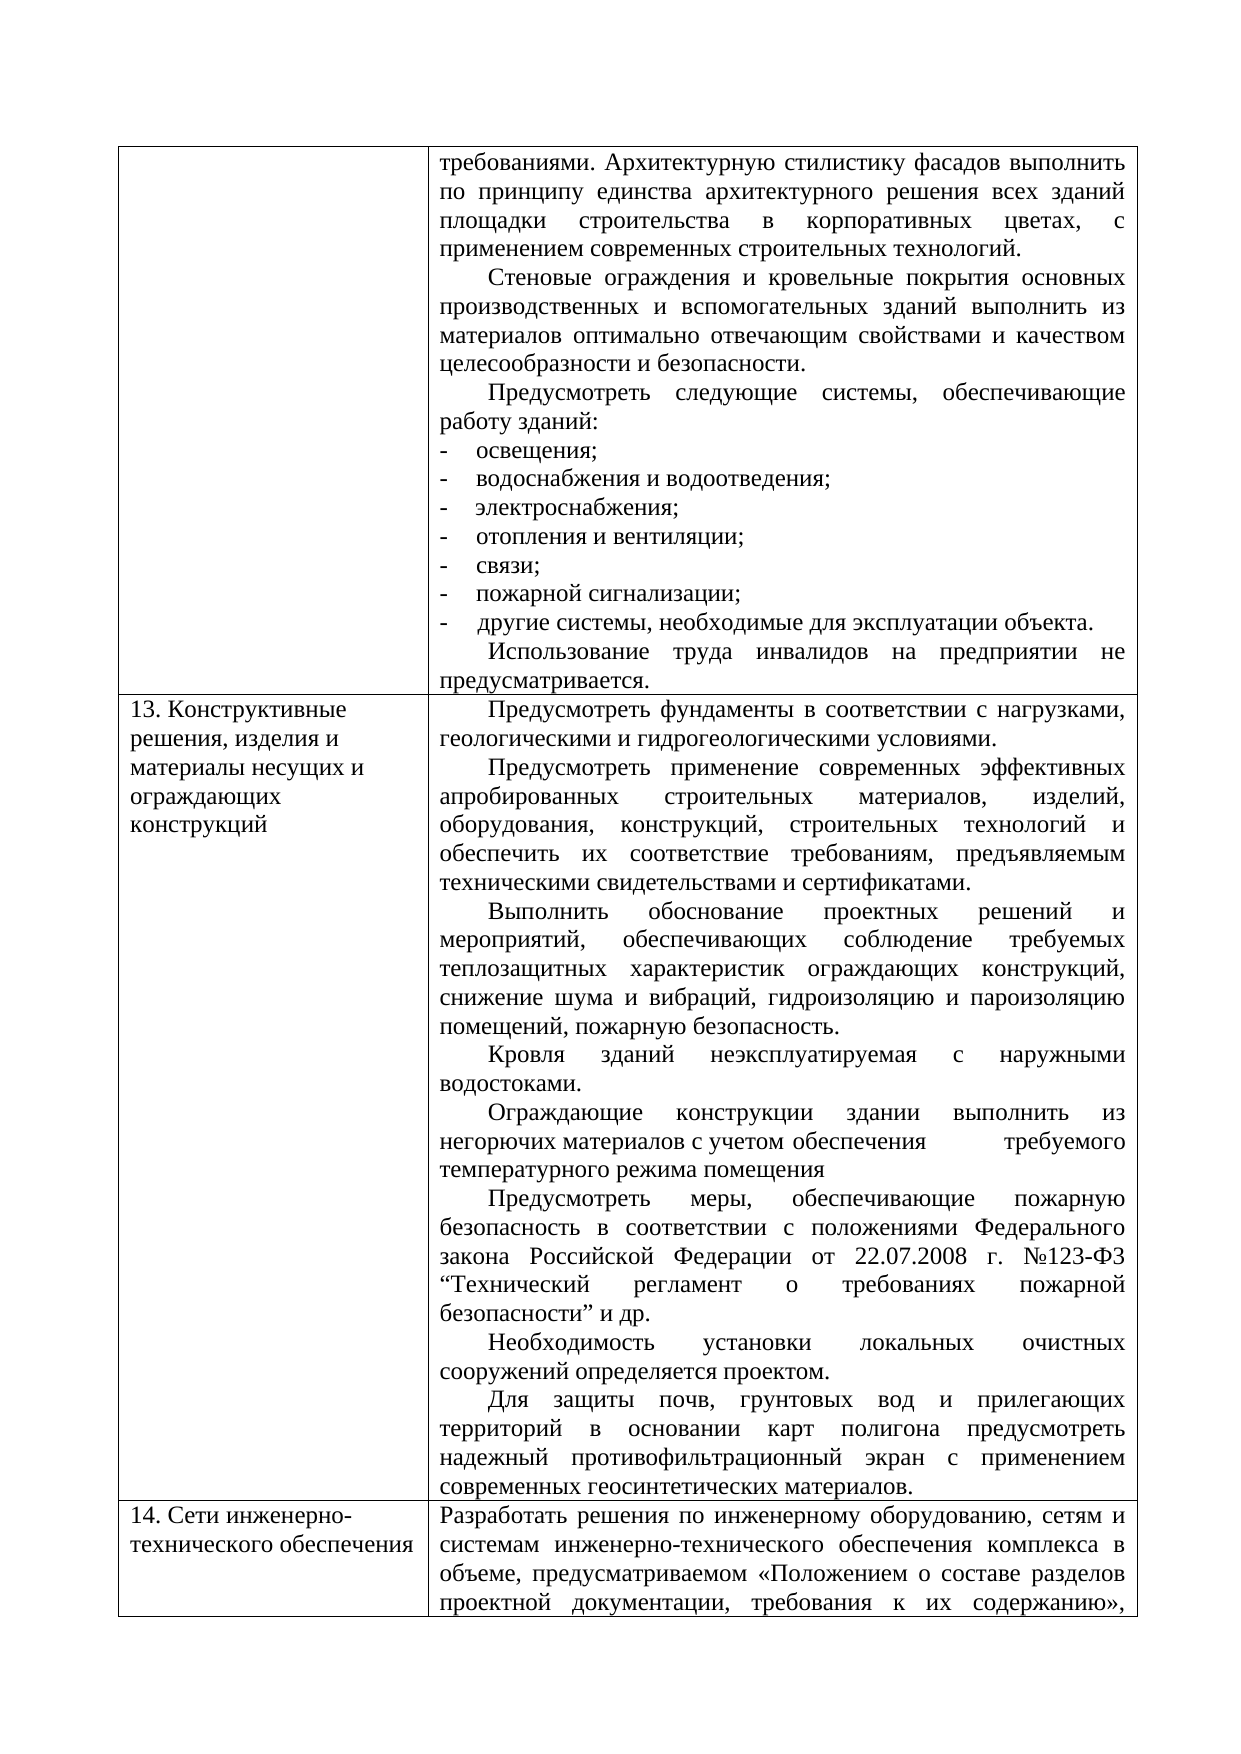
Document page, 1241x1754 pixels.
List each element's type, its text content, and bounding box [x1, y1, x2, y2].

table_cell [429, 147, 1137, 693]
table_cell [429, 1501, 1137, 1616]
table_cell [119, 1501, 428, 1616]
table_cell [119, 147, 428, 693]
table_cell Предусмотреть фундаменты в соответствии с нагрузками, геологическими и гидрогеологическими условиями. Предусмотреть применение современных эффективных апробированных строительных материалов, изделий, оборудования, конструкций, строительных технологий и обеспечить их соответствие требованиям, предъявляемым техническими свидетельствами и сертификатами. Выполнить обоснование проектных решений и мероприятий, обеспечивающих соблюдение требуемых теплозащитных характеристик ограждающих конструкций, снижение шума и вибраций, гидроизоляцию и пароизоляцию помещений, пожарную безопасность. Кровля зданий неэксплуатируемая с наружными водостоками. Ограждающие конструкции здании выполнить из негорючих материалов с учетом обеспечения требуемого температурного режима помещения Предусмотреть меры, обеспечивающие пожарную безопасность в соответствии с положениями Федерального закона Российской Федерации от 22.07.2008 г. №123-Ф3 “Технический регламент о требованиях пожарной безопасности” и др. Необходимость установки локальных очистных сооружений определяется проектом. Для защиты почв, грунтовых вод и прилегающих территорий в основании карт полигона предусмотреть надежный противофильтрационный экран с применением современных геосинтетических материалов. [429, 695, 1137, 1499]
table_cell 13. Конструктивные решения, изделия и материалы несущих и ограждающих конструкций [119, 695, 428, 1499]
